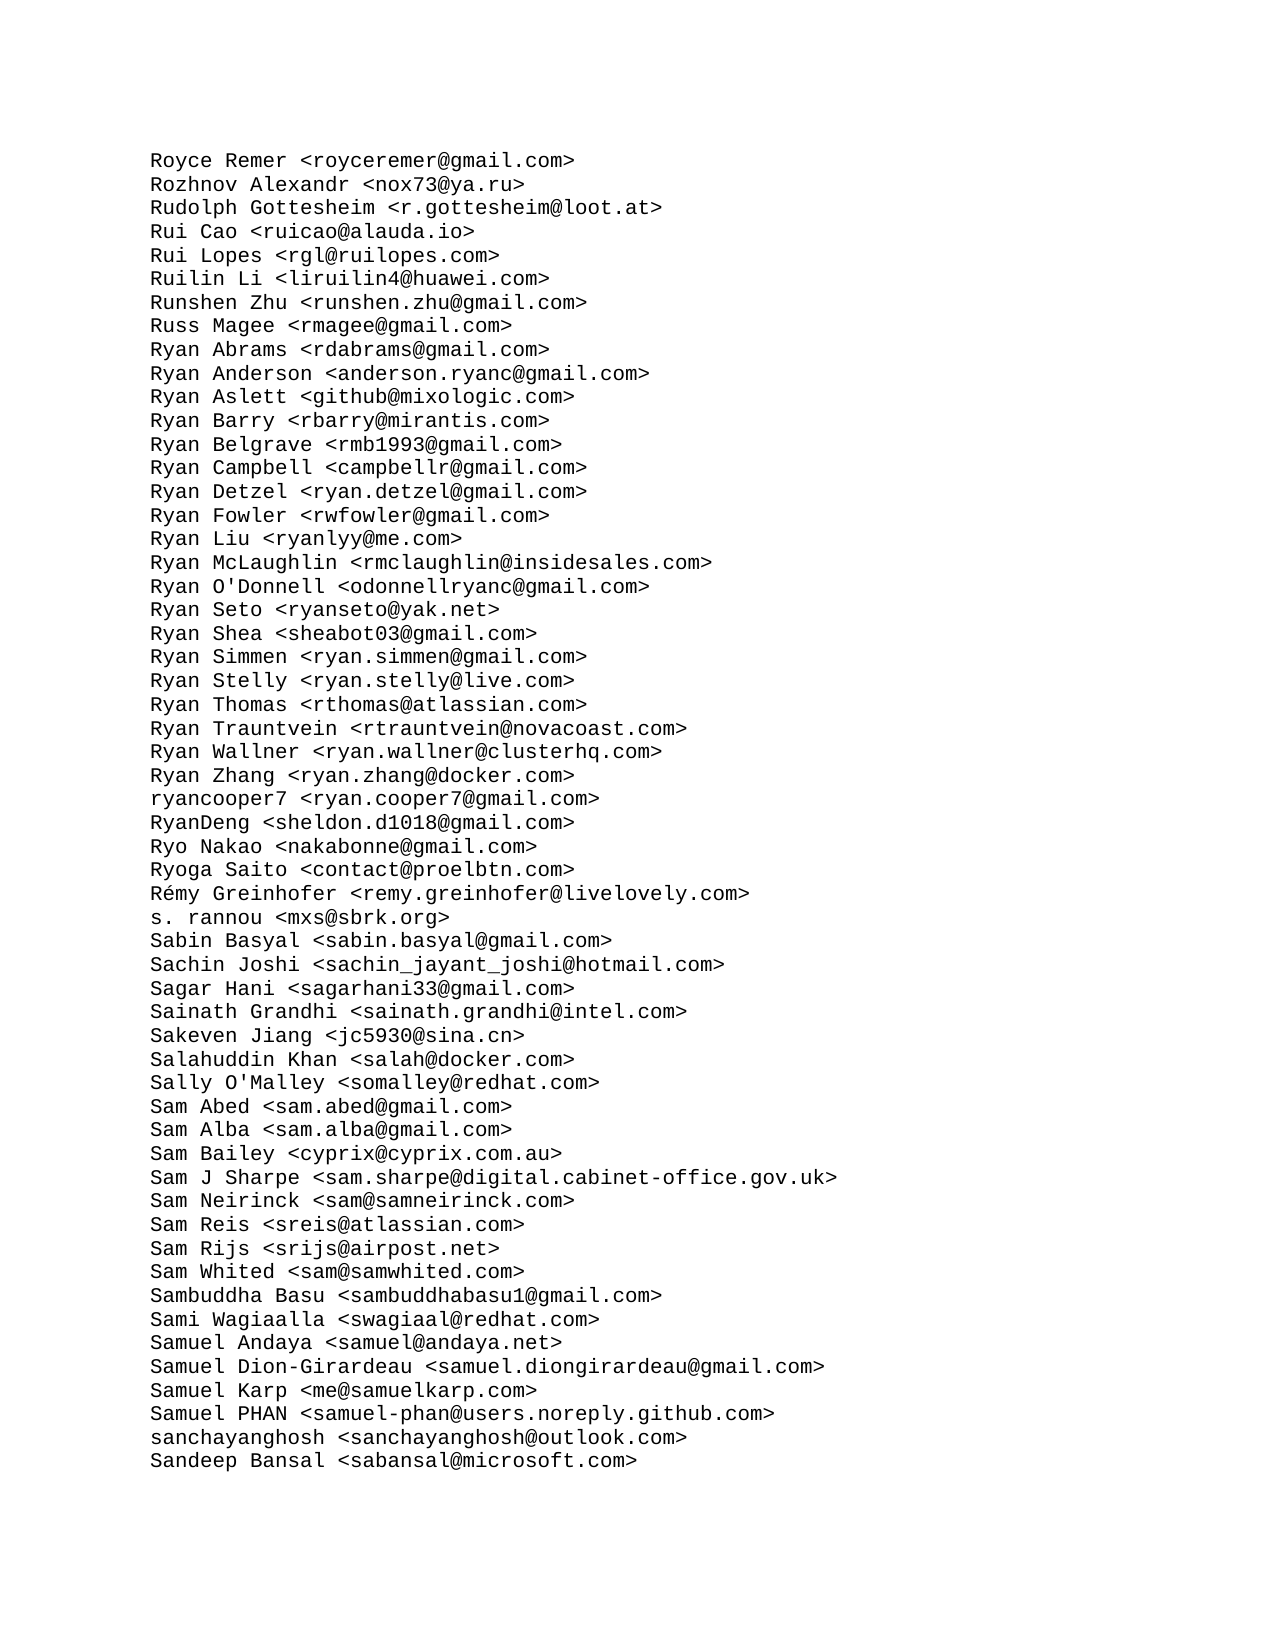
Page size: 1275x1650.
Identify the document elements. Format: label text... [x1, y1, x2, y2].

text Ryan Detzel <ryan.detzel@gmail.com> [150, 481, 1125, 505]
text Sami Wagiaalla <swagiaal@redhat.com> [150, 1309, 1125, 1332]
text Ryan Stelly <ryan.stelly@live.com> [150, 670, 1125, 694]
text Sam Neirinck <sam@samneirinck.com> [150, 1190, 1125, 1214]
text Sam Abed <sam.abed@gmail.com> [150, 1096, 1125, 1119]
text Samuel Andaya <samuel@andaya.net> [150, 1332, 1125, 1356]
text Ryan Belgrave <rmb1993@gmail.com> [150, 434, 1125, 457]
text Ryoga Saito <contact@proelbtn.com> [150, 859, 1125, 883]
text Samuel Dion-Girardeau <samuel.diongirardeau@gmail.com> [150, 1356, 1125, 1379]
text Ryan Zhang <ryan.zhang@docker.com> [150, 765, 1125, 788]
text Ryan Thomas <rthomas@atlassian.com> [150, 694, 1125, 717]
text Salahuddin Khan <salah@docker.com> [150, 1048, 1125, 1072]
text Russ Magee <rmagee@gmail.com> [150, 316, 1125, 339]
text Ryan Abrams <rdabrams@gmail.com> [150, 339, 1125, 363]
text Samuel Karp <me@samuelkarp.com> [150, 1379, 1125, 1403]
text Rui Lopes <rgl@ruilopes.com> [150, 244, 1125, 268]
text Sabin Basyal <sabin.basyal@gmail.com> [150, 930, 1125, 954]
text Ryo Nakao <nakabonne@gmail.com> [150, 836, 1125, 859]
text Ryan Barry <rbarry@mirantis.com> [150, 410, 1125, 434]
text Ryan Aslett <github@mixologic.com> [150, 386, 1125, 410]
text Rui Cao <ruicao@alauda.io> [150, 221, 1125, 244]
text Sainath Grandhi <sainath.grandhi@intel.com> [150, 1001, 1125, 1025]
text sanchayanghosh <sanchayanghosh@outlook.com> [150, 1427, 1125, 1451]
text Ryan Liu <ryanlyy@me.com> [150, 528, 1125, 552]
text Sam J Sharpe <sam.sharpe@digital.cabinet-office.gov.uk> [150, 1167, 1125, 1190]
text Rémy Greinhofer <remy.greinhofer@livelovely.com> [150, 883, 1125, 907]
text s. rannou <mxs@sbrk.org> [150, 907, 1125, 930]
text Sam Whited <sam@samwhited.com> [150, 1261, 1125, 1285]
text Ryan Seto <ryanseto@yak.net> [150, 599, 1125, 623]
text Samuel PHAN <samuel-phan@users.noreply.github.com> [150, 1403, 1125, 1427]
text Ryan Trauntvein <rtrauntvein@novacoast.com> [150, 717, 1125, 741]
text Sally O'Malley <somalley@redhat.com> [150, 1072, 1125, 1096]
text Sagar Hani <sagarhani33@gmail.com> [150, 978, 1125, 1001]
text Runshen Zhu <runshen.zhu@gmail.com> [150, 292, 1125, 316]
text Sambuddha Basu <sambuddhabasu1@gmail.com> [150, 1285, 1125, 1309]
text Rudolph Gottesheim <r.gottesheim@loot.at> [150, 197, 1125, 221]
text Sakeven Jiang <jc5930@sina.cn> [150, 1025, 1125, 1048]
text Ryan Anderson <anderson.ryanc@gmail.com> [150, 363, 1125, 386]
text Ryan Shea <sheabot03@gmail.com> [150, 623, 1125, 647]
text ryancooper7 <ryan.cooper7@gmail.com> [150, 788, 1125, 812]
text Ryan McLaughlin <rmclaughlin@insidesales.com> [150, 552, 1125, 576]
text Ryan O'Donnell <odonnellryanc@gmail.com> [150, 576, 1125, 599]
text Ryan Fowler <rwfowler@gmail.com> [150, 505, 1125, 528]
text Sam Alba <sam.alba@gmail.com> [150, 1119, 1125, 1143]
text Sam Bailey <cyprix@cyprix.com.au> [150, 1143, 1125, 1167]
text Ryan Wallner <ryan.wallner@clusterhq.com> [150, 741, 1125, 765]
text Royce Remer <royceremer@gmail.com> [150, 150, 1125, 174]
text Ryan Campbell <campbellr@gmail.com> [150, 457, 1125, 481]
text RyanDeng <sheldon.d1018@gmail.com> [150, 812, 1125, 836]
text Rozhnov Alexandr <nox73@ya.ru> [150, 174, 1125, 197]
text Ryan Simmen <ryan.simmen@gmail.com> [150, 647, 1125, 670]
text Sam Rijs <srijs@airpost.net> [150, 1238, 1125, 1261]
text Sam Reis <sreis@atlassian.com> [150, 1214, 1125, 1238]
text Sachin Joshi <sachin_jayant_joshi@hotmail.com> [150, 954, 1125, 978]
text Ruilin Li <liruilin4@huawei.com> [150, 268, 1125, 292]
text Sandeep Bansal <sabansal@microsoft.com> [150, 1451, 1125, 1474]
